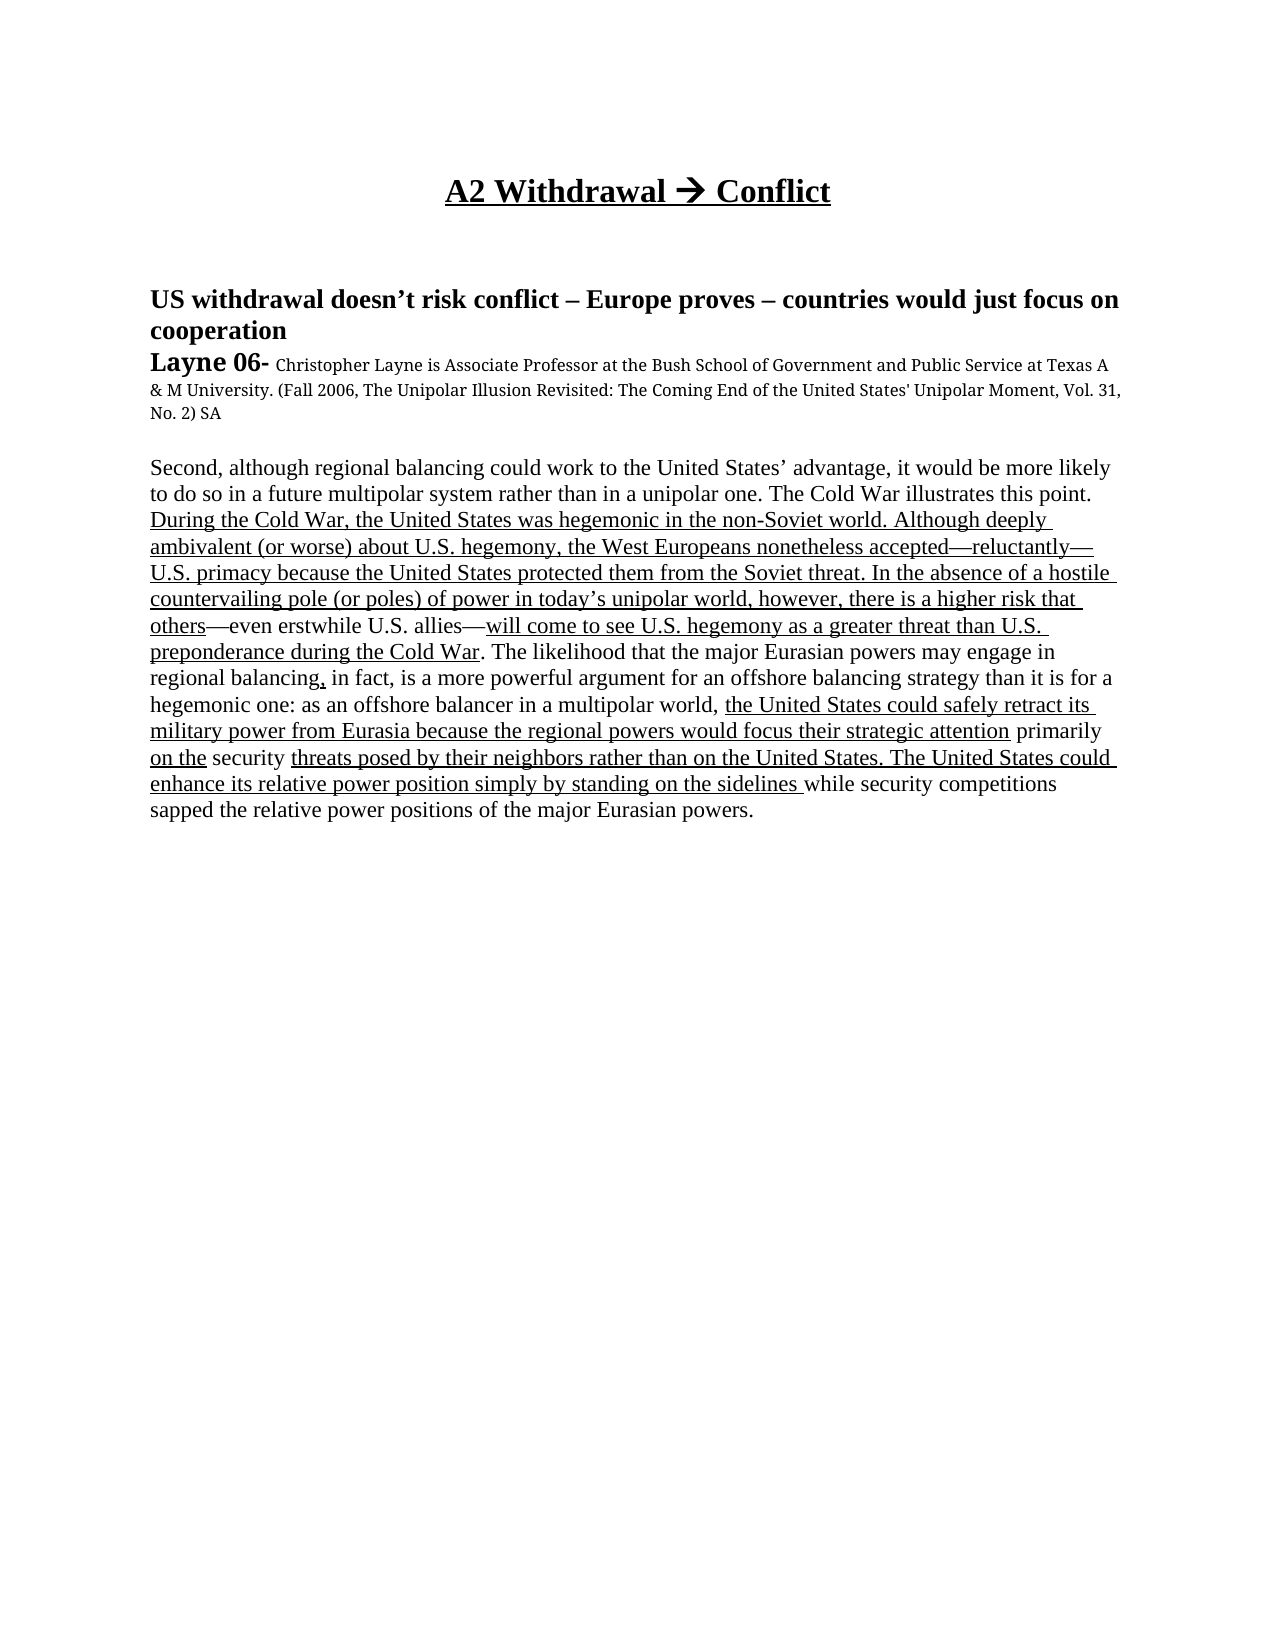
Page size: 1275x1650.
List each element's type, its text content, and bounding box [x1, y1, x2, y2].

subtitle US withdrawal doesn’t risk conflict – Europe proves – countries would just focus on cooperation [150, 283, 1125, 345]
subtitle A2 Withdrawal Conflict [150, 171, 1125, 209]
text Layne 06- Christopher Layne is Associate Professor at the Bush School of Government and Public Service at Texas A & M University. (Fall 2006, The Unipolar Illusion Revisited: The Coming End of the United States' Unipolar Moment, Vol. 31, No. 2) SA [150, 345, 1125, 424]
text Second, although regional balancing could work to the United States’ advantage, it would be more likely to do so in a future multipolar system rather than in a unipolar one. The Cold War illustrates this point. During the Cold War, the United States was hegemonic in the non-Soviet world. Although deeply ambivalent (or worse) about U.S. hegemony, the West Europeans nonetheless accepted—reluctantly—U.S. primacy because the United States protected them from the Soviet threat. In the absence of a hostile countervailing pole (or poles) of power in today’s unipolar world, however, there is a higher risk that others—even erstwhile U.S. allies—will come to see U.S. hegemony as a greater threat than U.S. preponderance during the Cold War. The likelihood that the major Eurasian powers may engage in regional balancing, in fact, is a more powerful argument for an offshore balancing strategy than it is for a hegemonic one: as an offshore balancer in a multipolar world, the United States could safely retract its military power from Eurasia because the regional powers would focus their strategic attention primarily on the security threats posed by their neighbors rather than on the United States. The United States could enhance its relative power position simply by standing on the sidelines while security competitions sapped the relative power positions of the major Eurasian powers. [150, 454, 1125, 823]
